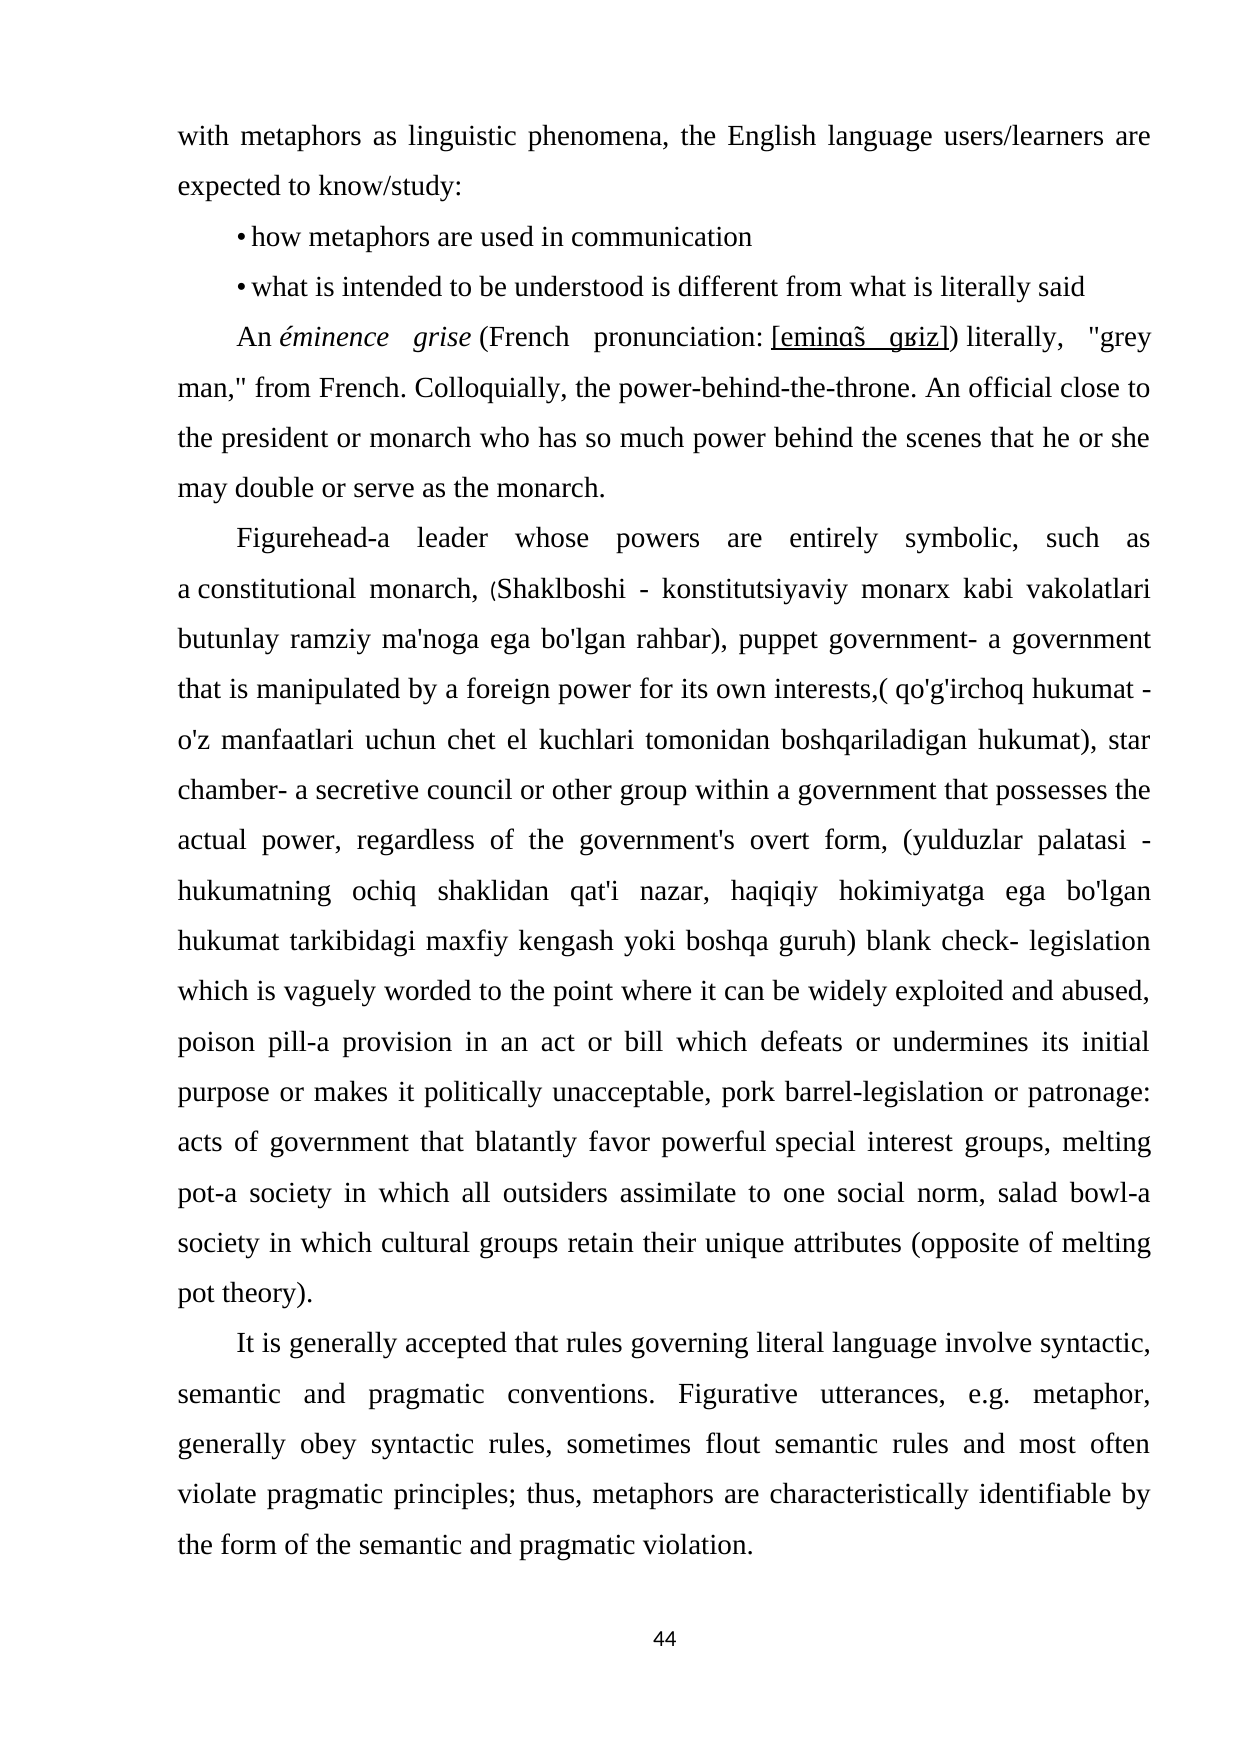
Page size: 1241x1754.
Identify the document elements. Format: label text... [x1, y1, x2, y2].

list An éminence grise (French pronunciation: ​[eminɑ̃s ɡʁiz]) literally, "grey man," from French. Colloquially, the power-behind-the-throne. An official close to the president or monarch who has so much power behind the scenes that he or she may double or serve as the monarch. [177, 319, 1152, 504]
list what is intended to be understood is different from what is literally said [177, 269, 1152, 303]
list Figurehead-a leader whose powers are entirely symbolic, such as a constitutional monarch, (Shaklboshi - konstitutsiyaviy monarx kabi vakolatlari butunlay ramziy ma'noga ega bo'lgan rahbar), puppet government- a government that is manipulated by a foreign power for its own interests,( qo'g'irchoq hukumat - o'z manfaatlari uchun chet el kuchlari tomonidan boshqariladigan hukumat), star chamber- a secretive council or other group within a government that possesses the actual power, regardless of the government's overt form, (yulduzlar palatasi - hukumatning ochiq shaklidan qat'i nazar, haqiqiy hokimiyatga ega bo'lgan hukumat tarkibidagi maxfiy kengash yoki boshqa guruh) blank check- legislation which is vaguely worded to the point where it can be widely exploited and abused, poison pill-a provision in an act or bill which defeats or undermines its initial purpose or makes it politically unacceptable, pork barrel-legislation or patronage: acts of government that blatantly favor powerful special interest groups, melting pot-a society in which all outsiders assimilate to one social norm, salad bowl-a society in which cultural groups retain their unique attributes (opposite of melting pot theory). [177, 521, 1152, 1309]
list It is generally accepted that rules governing literal language involve syntactic, semantic and pragmatic conventions. Figurative utterances, e.g. metaphor, generally obey syntactic rules, sometimes flout semantic rules and most often violate pragmatic principles; thus, metaphors are characteristically identifiable by the form of the semantic and pragmatic violation. [177, 1326, 1152, 1560]
list how metaphors are used in communication [177, 219, 1152, 252]
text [177, 118, 1152, 202]
